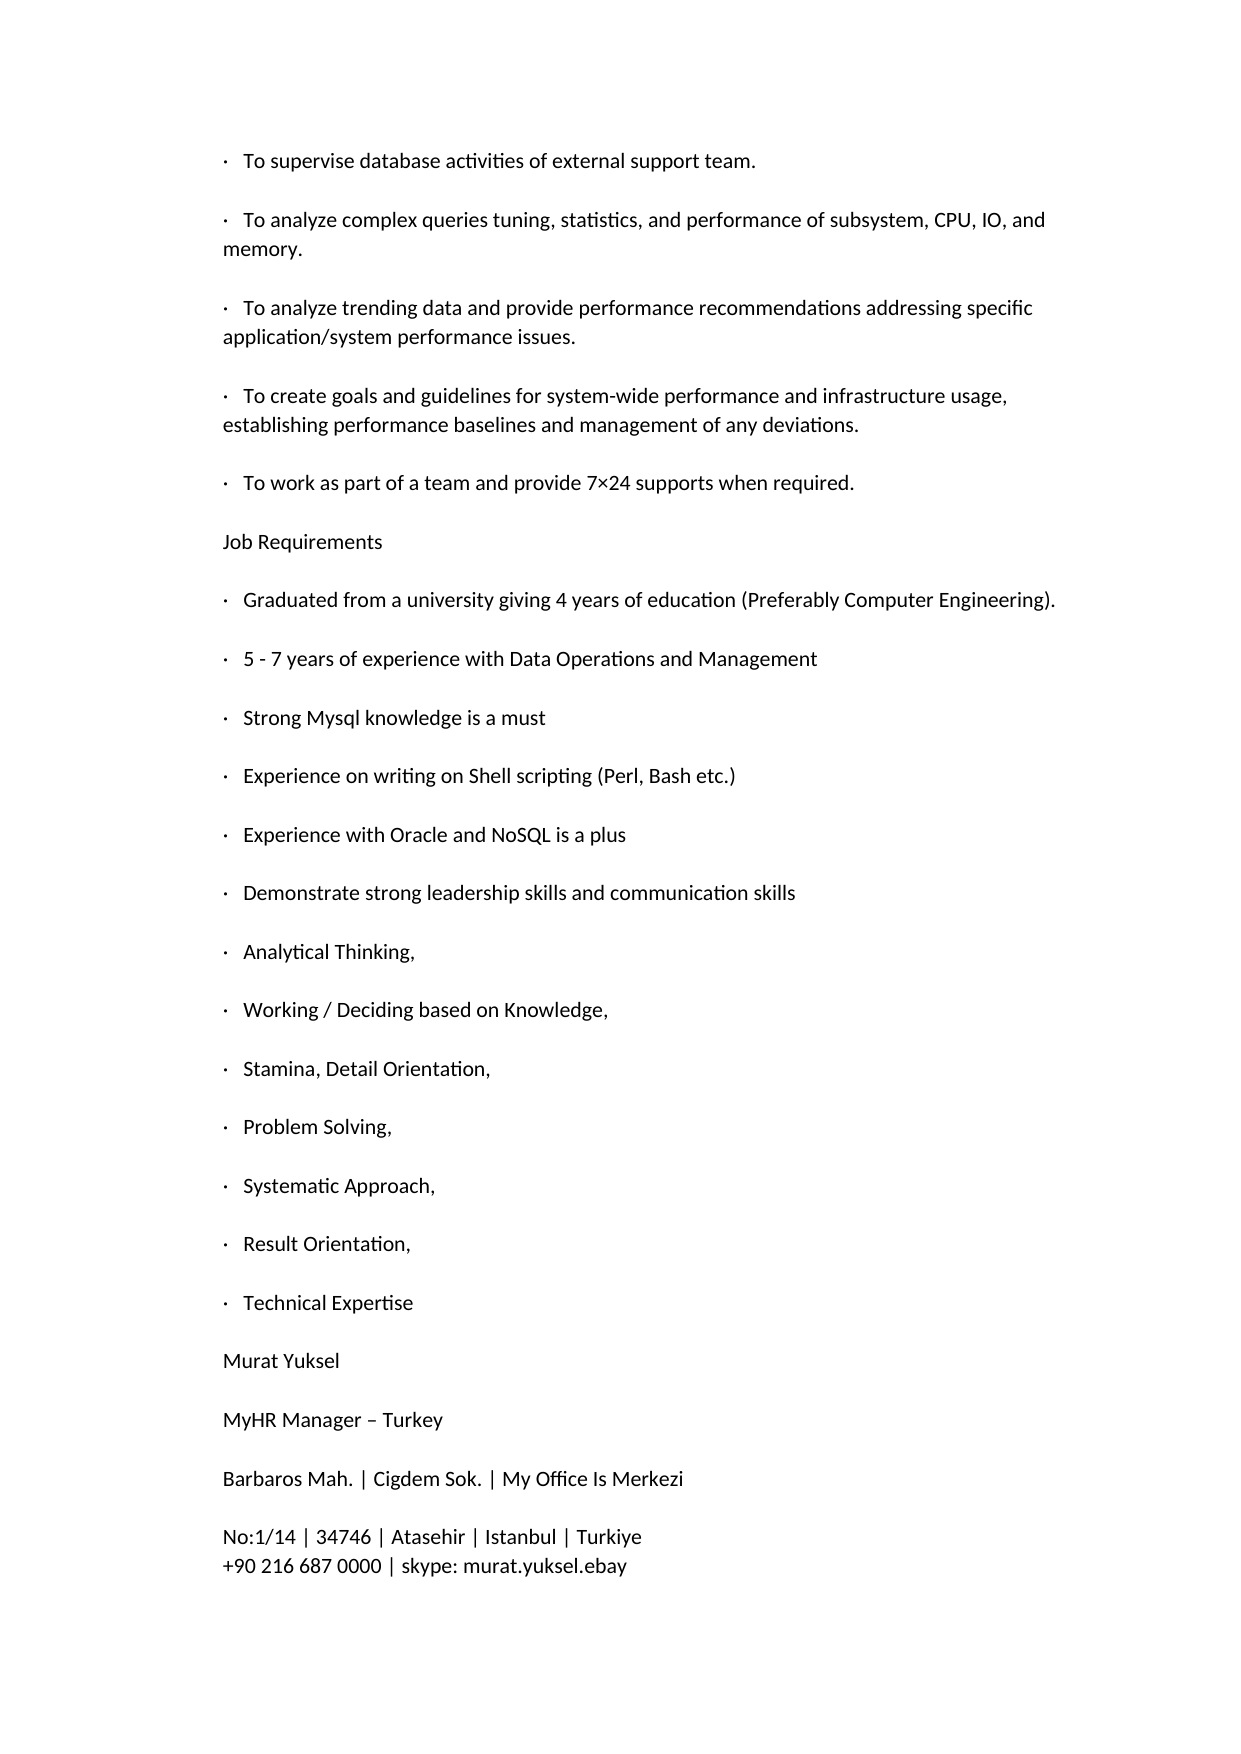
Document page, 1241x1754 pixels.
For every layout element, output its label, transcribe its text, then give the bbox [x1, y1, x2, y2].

list · Experience with Oracle and NoSQL is a plus [223, 821, 1093, 847]
list · Result Orientation, [223, 1231, 1093, 1257]
list · Demonstrate strong leadership skills and communication skills [223, 879, 1093, 906]
list Murat Yuksel [223, 1348, 1093, 1374]
list No:1/14 | 34746 | Atasehir | Istanbul | Turkiye [223, 1523, 1093, 1550]
list · To work as part of a team and provide 7×24 supports when required. [223, 469, 1093, 496]
list · 5 - 7 years of experience with Data Operations and Management [223, 645, 1093, 672]
list +90 216 687 0000 | skype: murat.yuksel.ebay [223, 1553, 1093, 1579]
list · Stamina, Detail Orientation, [223, 1055, 1093, 1082]
list · Problem Solving, [223, 1113, 1093, 1140]
list · Experience on writing on Shell scripting (Perl, Bash etc.) [223, 762, 1093, 789]
list · Graduated from a university giving 4 years of education (Preferably Computer Engineering). [223, 587, 1093, 613]
list · To supervise database activities of external support team. [223, 148, 1093, 174]
list · Analytical Thinking, [223, 938, 1093, 964]
list · Technical Expertise [223, 1289, 1093, 1316]
list MyHR Manager – Turkey [223, 1406, 1093, 1433]
list · Working / Deciding based on Knowledge, [223, 996, 1093, 1023]
list Job Requirements [223, 528, 1093, 555]
list · To analyze complex queries tuning, statistics, and performance of subsystem, CPU, IO, and memory. [223, 206, 1093, 262]
list · Strong Mysql knowledge is a must [223, 704, 1093, 730]
list · To analyze trending data and provide performance recommendations addressing specific application/system performance issues. [223, 294, 1093, 350]
list · To create goals and guidelines for system-wide performance and infrastructure usage, establishing performance baselines and management of any deviations. [223, 382, 1093, 438]
list · Systematic Approach, [223, 1172, 1093, 1199]
list Barbaros Mah. | Cigdem Sok. | My Office Is Merkezi [223, 1465, 1093, 1491]
